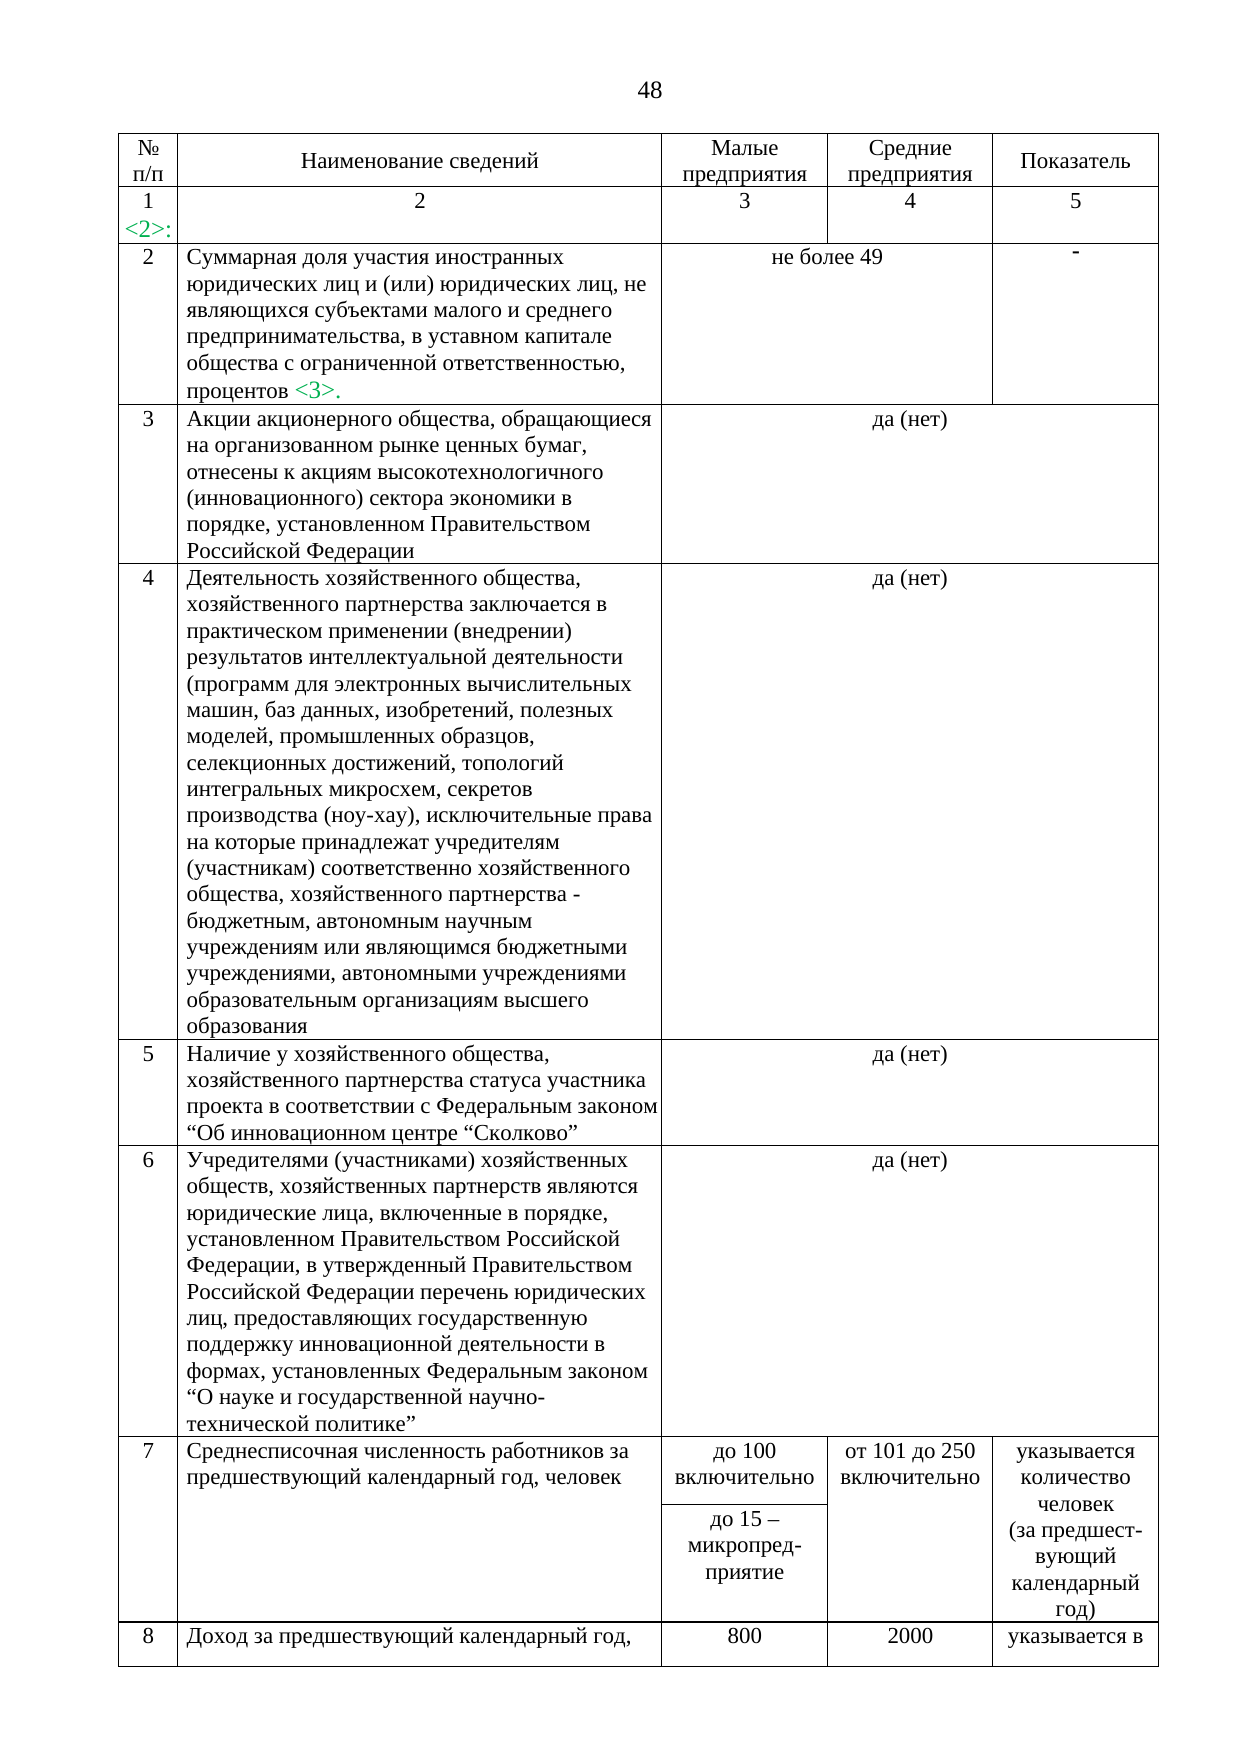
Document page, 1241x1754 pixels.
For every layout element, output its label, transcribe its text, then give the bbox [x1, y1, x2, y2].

table_cell 800 [662, 1623, 827, 1666]
table_cell не более 49 [662, 244, 992, 404]
table_header Средние предприятия [828, 134, 992, 186]
table_cell Учредителями (участниками) хозяйственных обществ, хозяйственных партнерств являются юридические лица, включенные в порядке, установленном Правительством Российской Федерации, в утвержденный Правительством Российской Федерации перечень юридических лиц, предоставляющих государственную поддержку инновационной деятельности в формах, установленных Федеральным законом “О науке и государственной научно-технической политике” [178, 1146, 661, 1436]
table_cell 7 [119, 1437, 177, 1621]
table_cell да (нет) [662, 564, 1158, 1038]
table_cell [178, 1623, 661, 1666]
table_cell 6 [119, 1146, 177, 1436]
table_cell 8 [119, 1623, 177, 1666]
table_header № п/п [119, 134, 177, 186]
table_cell 5 [993, 187, 1158, 242]
table_cell 3 [119, 405, 177, 563]
table_cell Среднесписочная численность работников за предшествующий календарный год, человек [178, 1437, 661, 1621]
table_cell 1 <2>: [119, 187, 177, 242]
table_cell да (нет) [662, 1040, 1158, 1145]
table_cell указывается количество человек (за предшествующий календарный год) [993, 1437, 1158, 1621]
table_cell [993, 244, 1158, 404]
table_header Малые предприятия [662, 134, 827, 186]
table_cell 3 [662, 187, 827, 242]
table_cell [993, 1623, 1158, 1666]
table_cell Наличие у хозяйственного общества, хозяйственного партнерства статуса участника проекта в соответствии с Федеральным законом “Об инновационном центре “Сколково” [178, 1040, 661, 1145]
table_cell 5 [119, 1040, 177, 1145]
table_cell 4 [119, 564, 177, 1038]
table_cell да (нет) [662, 405, 1158, 563]
table_cell от 101 до 250 включительно [828, 1437, 992, 1621]
table_cell да (нет) [662, 1146, 1158, 1436]
table_cell 2 [178, 187, 661, 242]
table_cell Акции акционерного общества, обращающиеся на организованном рынке ценных бумаг, отнесены к акциям высокотехнологичного (инновационного) сектора экономики в порядке, установленном Правительством Российской Федерации [178, 405, 661, 563]
table_header Показатель [993, 134, 1158, 186]
table_header Наименование сведений [178, 134, 661, 186]
table_cell до 100 включительно [662, 1437, 827, 1504]
table_cell Суммарная доля участия иностранных юридических лиц и (или) юридических лиц, не являющихся субъектами малого и среднего предпринимательства, в уставном капитале общества с ограниченной ответственностью, процентов <3>. [178, 244, 661, 404]
table_cell до 15 – микропредприятие [662, 1505, 827, 1621]
table_cell 2 [119, 244, 177, 404]
table_cell Деятельность хозяйственного общества, хозяйственного партнерства заключается в практическом применении (внедрении) результатов интеллектуальной деятельности (программ для электронных вычислительных машин, баз данных, изобретений, полезных моделей, промышленных образцов, селекционных достижений, топологий интегральных микросхем, секретов производства (ноу-хау), исключительные права на которые принадлежат учредителям (участникам) соответственно хозяйственного общества, хозяйственного партнерства - бюджетным, автономным научным учреждениям или являющимся бюджетными учреждениями, автономными учреждениями образовательным организациям высшего образования [178, 564, 661, 1038]
table_cell 4 [828, 187, 992, 242]
table_cell 2000 [828, 1623, 992, 1666]
